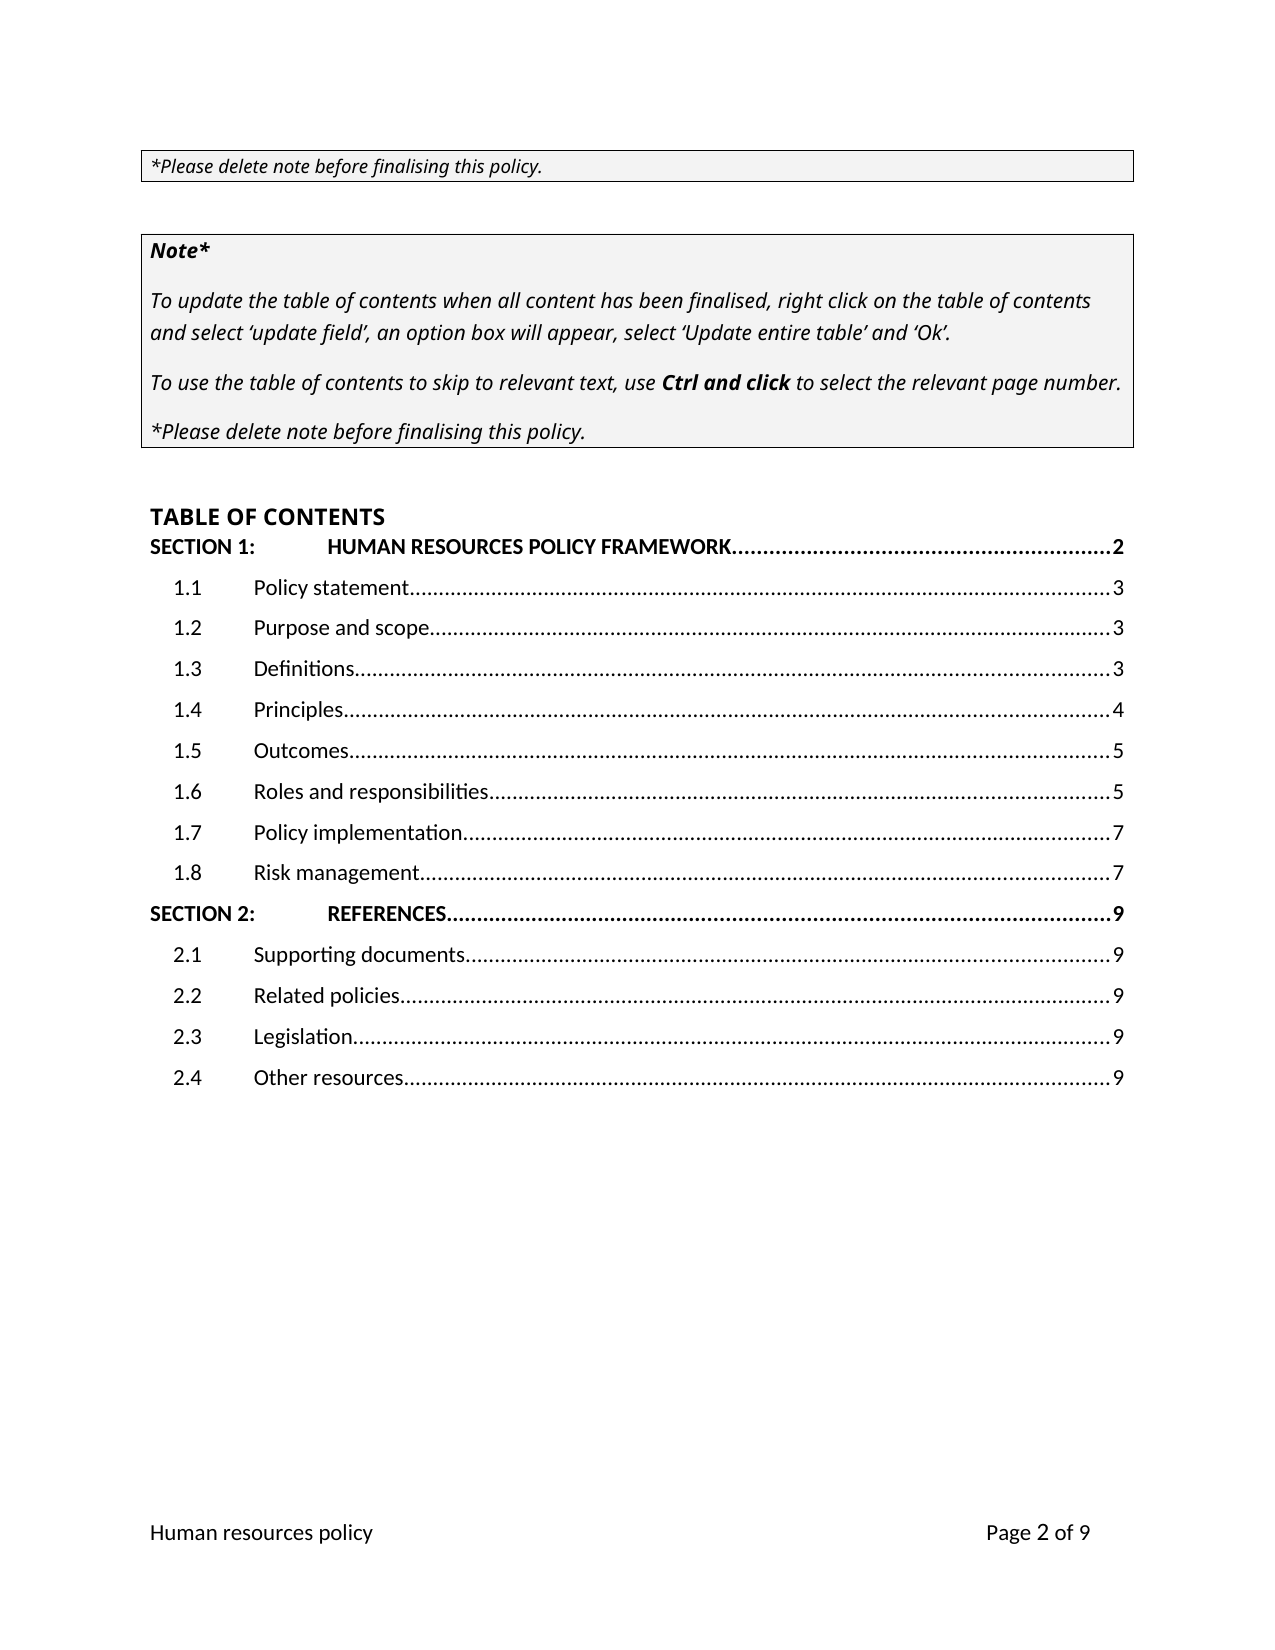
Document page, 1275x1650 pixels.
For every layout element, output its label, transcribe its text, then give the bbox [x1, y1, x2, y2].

text *Please delete note before finalising this policy. [142, 151, 1133, 181]
text To use the table of contents to skip to relevant text, use Ctrl and click to select the relevant page number. [142, 364, 1133, 396]
text Note* [142, 235, 1133, 265]
text To update the table of contents when all content has been finalised, right click on the table of contents and select ‘update field’, an option box will appear, select ‘Update entire table’ and ‘Ok’. [142, 283, 1133, 347]
text *Please delete note before finalising this policy. [142, 414, 1133, 447]
